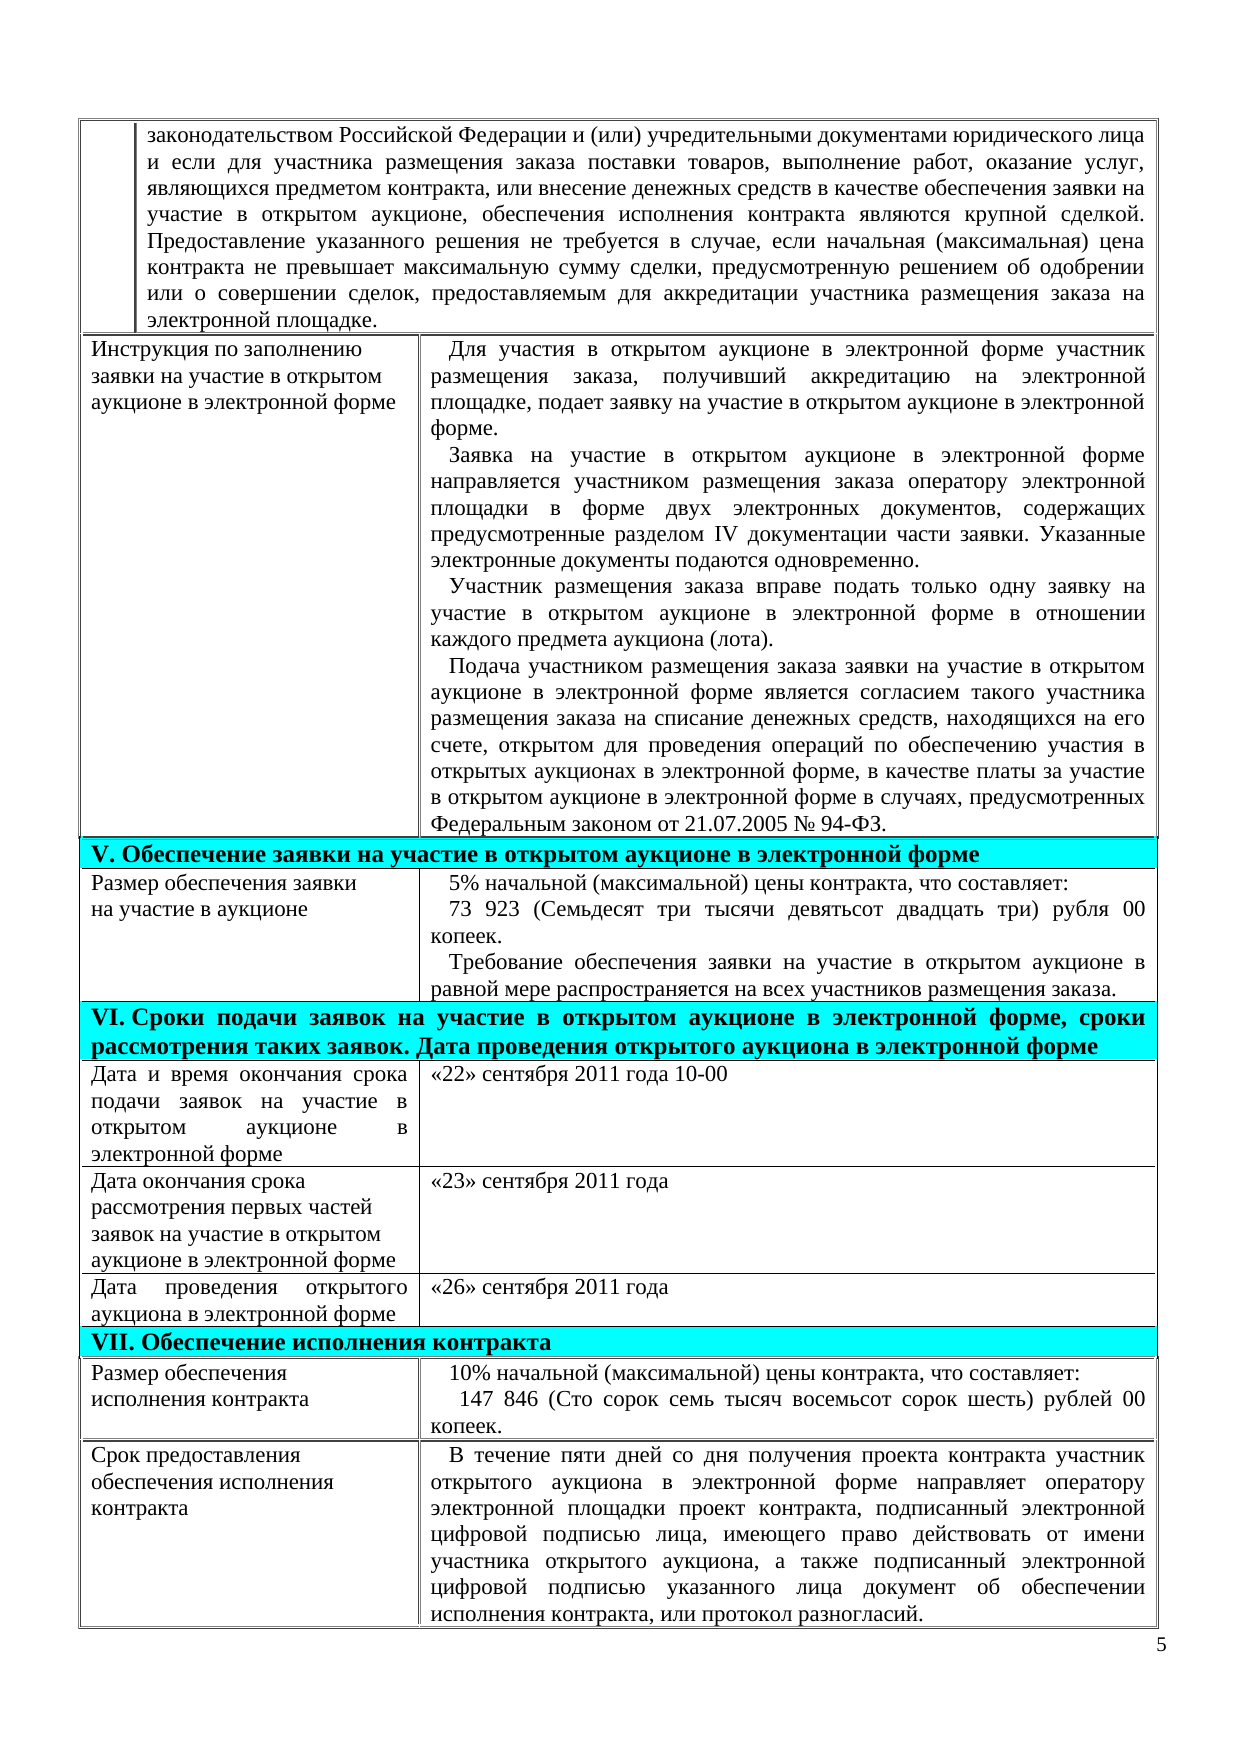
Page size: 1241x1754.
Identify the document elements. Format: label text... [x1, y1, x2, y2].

table_cell VI. Сроки подачи заявок на участие в открытом аукционе в электронной форме, сроки рассмотрения таких заявок. Дата проведения открытого аукциона в электронной форме [80, 1001, 1157, 1059]
table_cell «22» сентября 2011 года 10-00 [420, 1060, 1157, 1166]
table_cell VII. Обеспечение исполнения контракта [80, 1326, 1157, 1356]
table_cell Инструкция по заполнению заявки на участие в открытом аукционе в электронной форме [81, 332, 418, 836]
table_cell Размер обеспечения заявки на участие в аукционе [80, 868, 419, 1001]
table_cell 5% начальной (максимальной) цены контракта, что составляет: 73 923 (Семьдесят три тысячи девятьсот двадцать три) рубля 00 копеек. Требование обеспечения заявки на участие в открытом аукционе в равной мере распространяется на всех участников размещения заказа. [420, 868, 1157, 1001]
table_cell «26» сентября 2011 года [420, 1273, 1157, 1326]
table_cell V. Обеспечение заявки на участие в открытом аукционе в электронной форме [80, 836, 1157, 868]
table_cell Дата окончания срока рассмотрения первых частей заявок на участие в открытом аукционе в электронной форме [80, 1166, 419, 1272]
table_cell «23» сентября 2011 года [420, 1166, 1157, 1272]
table_cell Дата проведения открытого аукциона в электронной форме [80, 1273, 419, 1326]
table_cell Для участия в открытом аукционе в электронной форме участник размещения заказа, получивший аккредитацию на электронной площадке, подает заявку на участие в открытом аукционе в электронной форме. Заявка на участие в открытом аукционе в электронной форме направляется участником размещения заказа оператору электронной площадки в форме двух электронных документов, содержащих предусмотренные разделом IV документации части заявки. Указанные электронные документы подаются одновременно. Участник размещения заказа вправе подать только одну заявку на участие в открытом аукционе в электронной форме в отношении каждого предмета аукциона (лота). Подача участником размещения заказа заявки на участие в открытом аукционе в электронной форме является согласием такого участника размещения заказа на списание денежных средств, находящихся на его счете, открытом для проведения операций по обеспечению участия в открытых аукционах в электронной форме, в качестве платы за участие в открытом аукционе в электронной форме в случаях, предусмотренных Федеральным законом от 21.07.2005 № 94-ФЗ. [421, 332, 1156, 836]
table_cell [81, 121, 136, 332]
table_cell 10% начальной (максимальной) цены контракта, что составляет: 147 846 (Сто сорок семь тысяч восемьсот сорок шесть) рублей 00 копеек. [421, 1356, 1157, 1438]
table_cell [80, 1438, 419, 1626]
table_cell Дата и время окончания срока подачи заявок на участие в открытом аукционе в электронной форме [80, 1060, 419, 1166]
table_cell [136, 121, 1156, 332]
table_cell Размер обеспечения исполнения контракта [80, 1356, 418, 1438]
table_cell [419, 1438, 1157, 1626]
